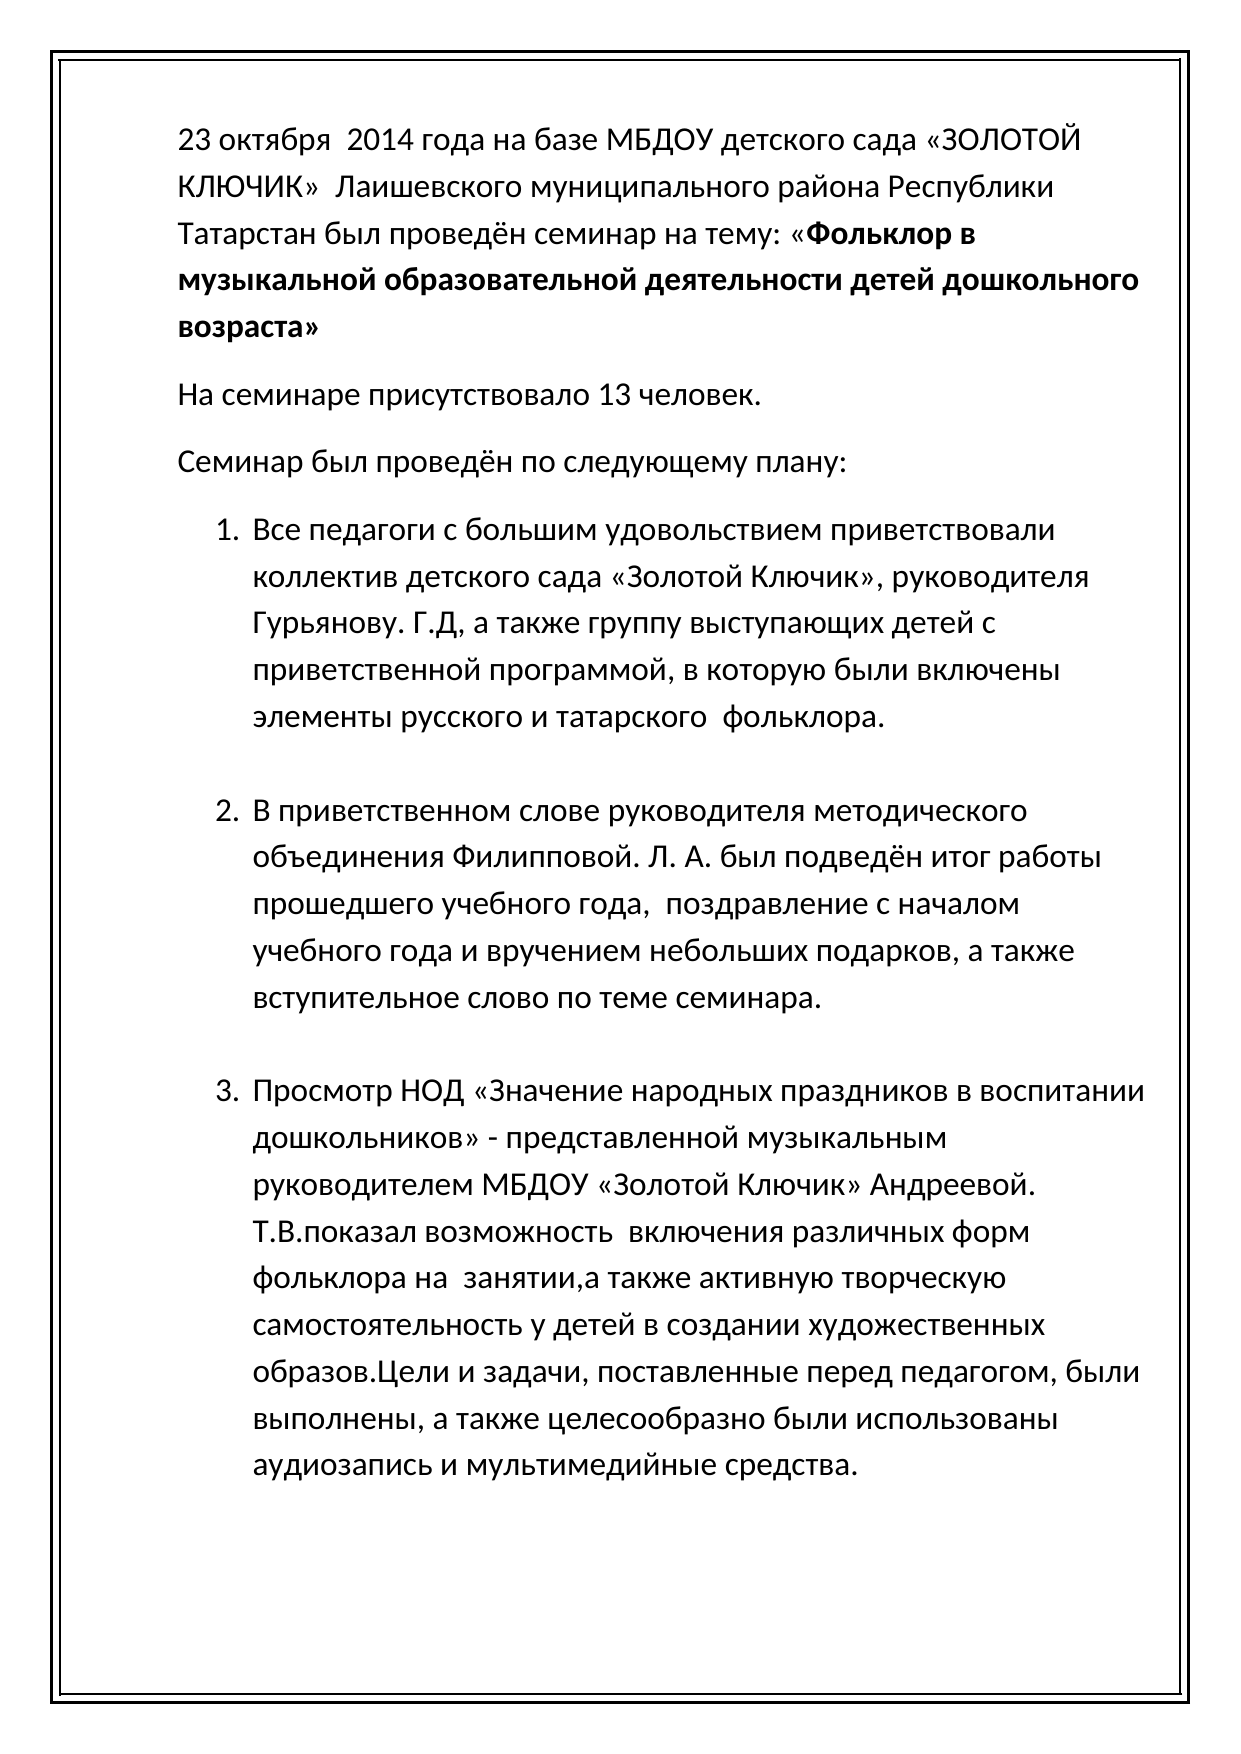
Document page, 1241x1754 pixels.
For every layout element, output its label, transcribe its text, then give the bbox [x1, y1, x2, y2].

list Все педагоги с большим удовольствием приветствовали коллектив детского сада «Золотой Ключик», руководителя Гурьянову. Г.Д, а также группу выступающих детей с приветственной программой, в которую были включены элементы русского и татарского фольклора. [215, 508, 1152, 736]
text На семинаре присутствовало 13 человек. [177, 373, 1152, 413]
list Просмотр НОД «Значение народных праздников в воспитании дошкольников» - представленной музыкальным руководителем МБДОУ «Золотой Ключик» Андреевой. Т.В.показал возможность включения различных форм фольклора на занятии,а также активную творческую самостоятельность у детей в создании художественных образов.Цели и задачи, поставленные перед педагогом, были выполнены, а также целесообразно были использованы аудиозапись и мультимедийные средства. [215, 1069, 1152, 1484]
text 23 октября 2014 года на базе МБДОУ детского сада «ЗОЛОТОЙ КЛЮЧИК» Лаишевского муниципального района Республики Татарстан был проведён семинар на тему: «Фольклор в музыкальной образовательной деятельности детей дошкольного возраста» [177, 118, 1152, 346]
text Семинар был проведён по следующему плану: [177, 440, 1152, 481]
list В приветственном слове руководителя методического объединения Филипповой. Л. А. был подведён итог работы прошедшего учебного года, поздравление с началом учебного года и вручением небольших подарков, а также вступительное слово по теме семинара. [215, 789, 1152, 1016]
